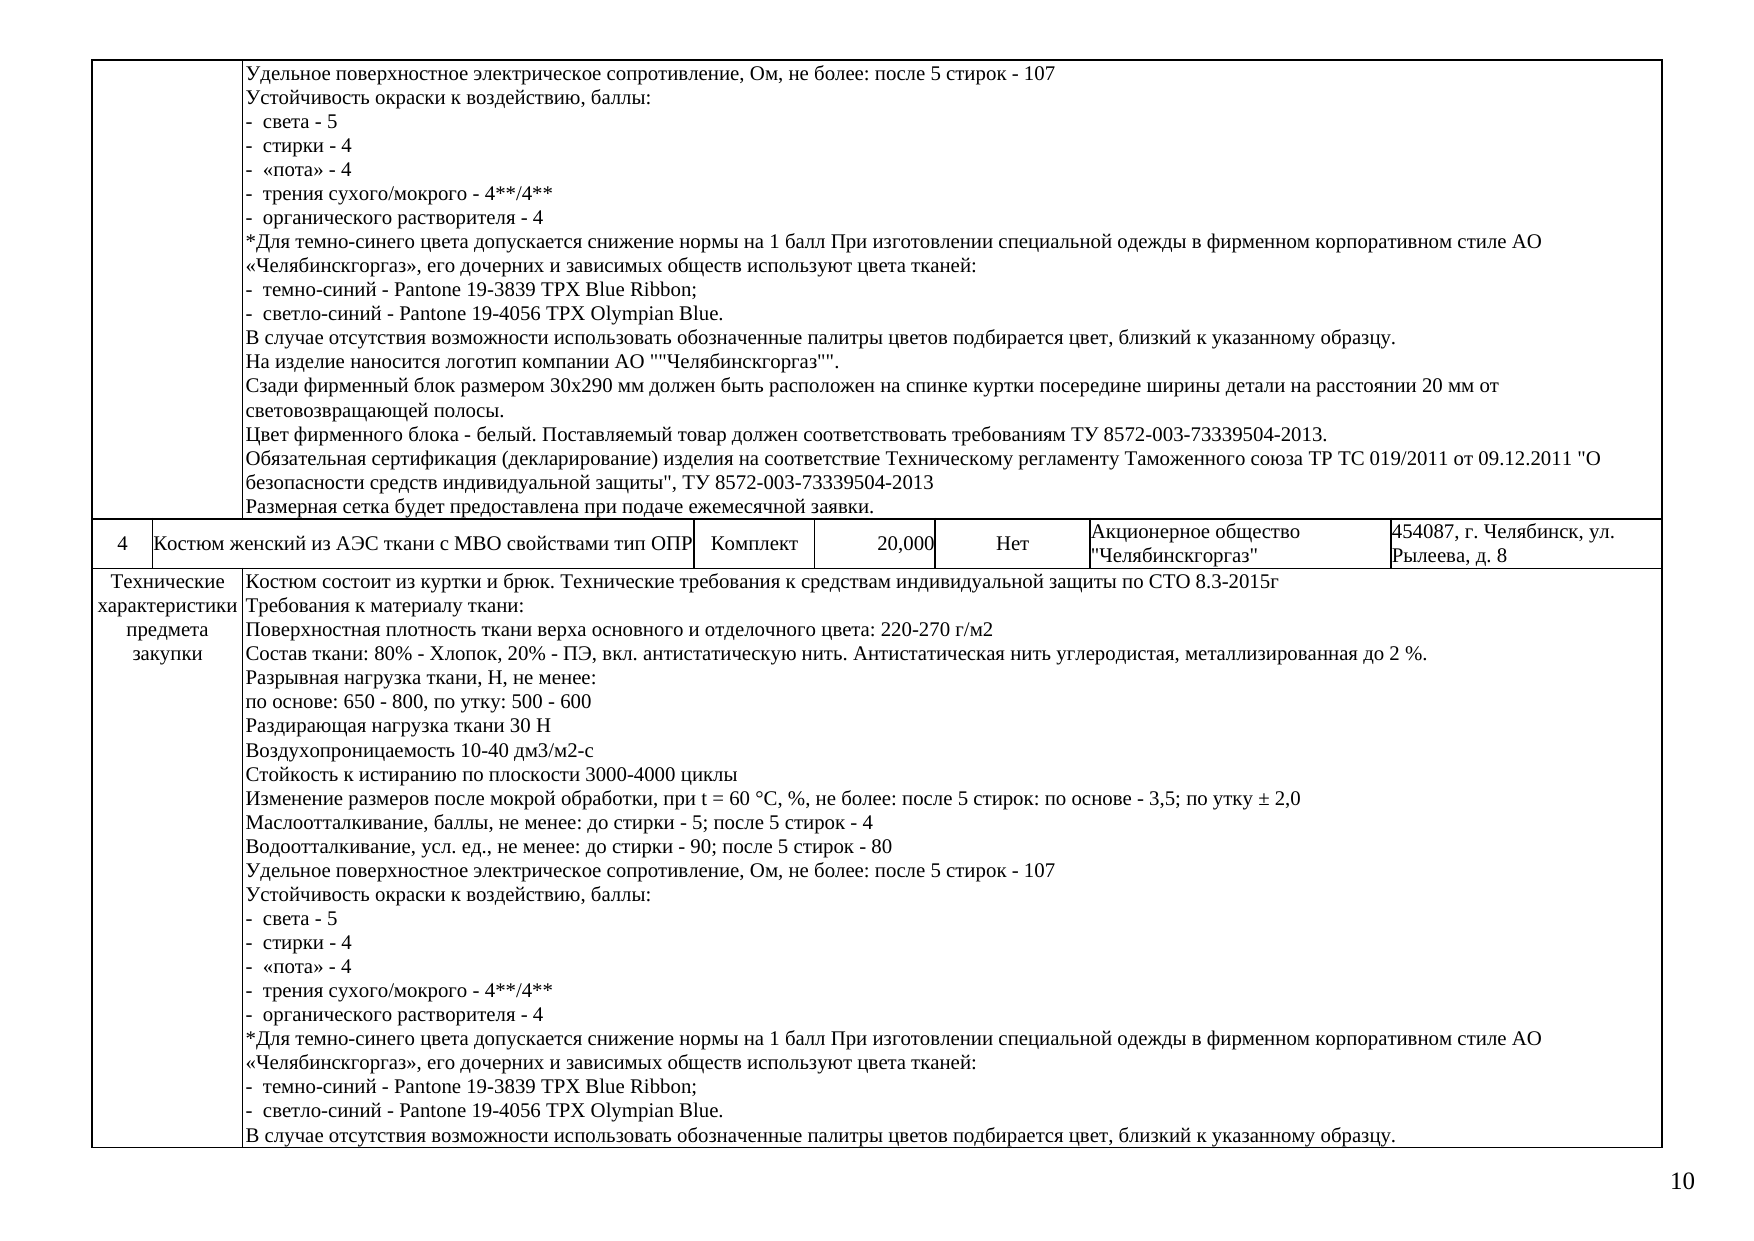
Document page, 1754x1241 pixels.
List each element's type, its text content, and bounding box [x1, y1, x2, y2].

table_cell 454087, г. Челябинск, ул. Рылеева, д. 8 [1392, 520, 1661, 567]
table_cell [93, 569, 242, 1147]
table_cell 20,000 [815, 520, 934, 567]
table_cell Комплект [695, 520, 814, 567]
table_cell 4 [93, 520, 152, 567]
table_cell Костюм женский из АЭС ткани с МВО свойствами тип ОПР [153, 520, 693, 567]
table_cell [93, 61, 242, 518]
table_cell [243, 569, 1661, 1147]
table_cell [243, 61, 1661, 518]
table_cell Акционерное общество "Челябинскгоргаз" [1091, 520, 1390, 567]
table_cell Нет [936, 520, 1089, 567]
